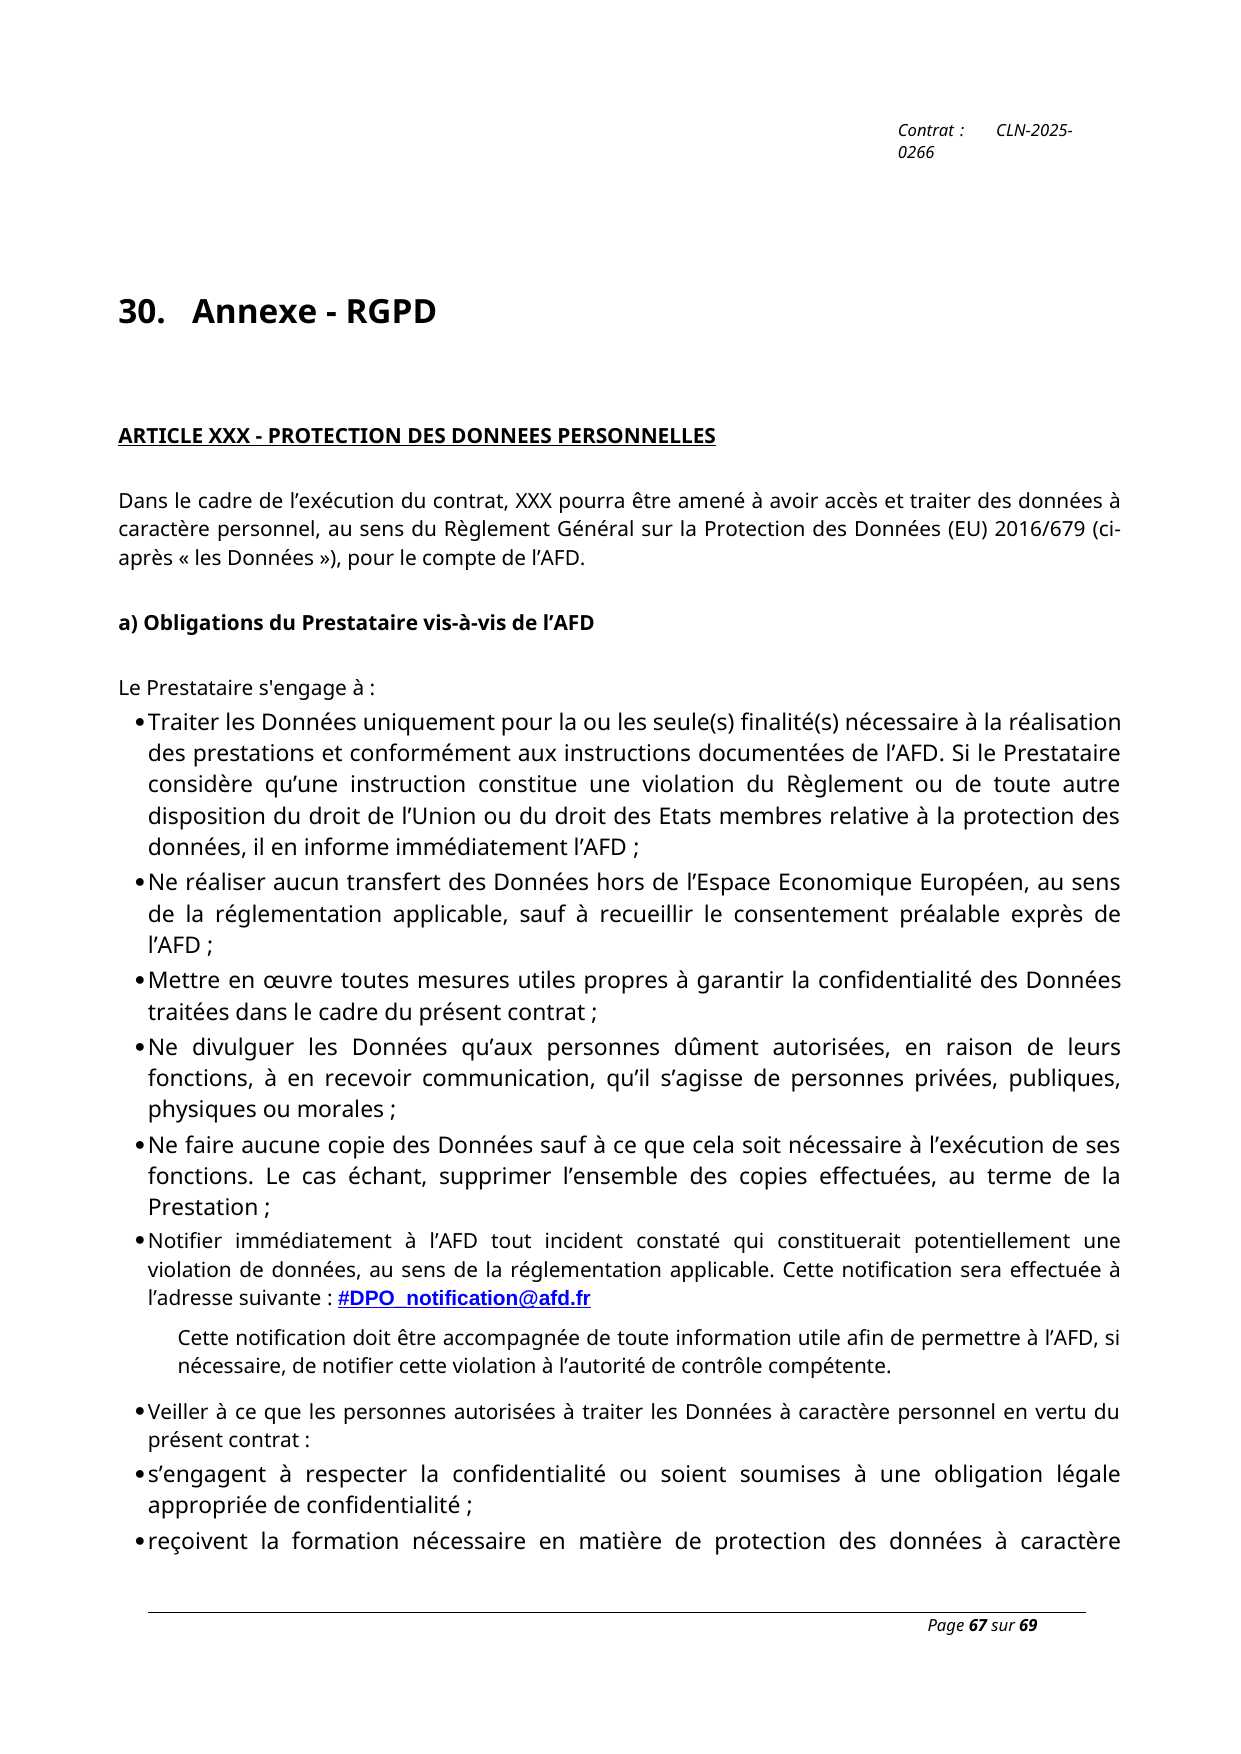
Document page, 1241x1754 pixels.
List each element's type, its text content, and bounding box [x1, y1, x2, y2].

text Annexe - RGPD [118, 288, 1122, 333]
text a) Obligations du Prestataire vis-à-vis de l’AFD [118, 608, 1122, 636]
list Ne divulguer les Données qu’aux personnes dûment autorisées, en raison de leurs fonctions, à en recevoir communication, qu’il s’agisse de personnes privées, publiques, physiques ou morales ; [136, 1031, 1122, 1124]
list Ne faire aucune copie des Données sauf à ce que cela soit nécessaire à l’exécution de ses fonctions. Le cas échant, supprimer l’ensemble des copies effectuées, au terme de la Prestation ; [136, 1129, 1122, 1222]
list s’engagent à respecter la confidentialité ou soient soumises à une obligation légale appropriée de confidentialité ; [136, 1458, 1122, 1520]
text Cette notification doit être accompagnée de toute information utile afin de permettre à l’AFD, si nécessaire, de notifier cette violation à l’autorité de contrôle compétente. [177, 1323, 1122, 1380]
list Veiller à ce que les personnes autorisées à traiter les Données à caractère personnel en vertu du présent contrat : [136, 1397, 1122, 1454]
list Traiter les Données uniquement pour la ou les seule(s) finalité(s) nécessaire à la réalisation des prestations et conformément aux instructions documentées de l’AFD. Si le Prestataire considère qu’une instruction constitue une violation du Règlement ou de toute autre disposition du droit de l’Union ou du droit des Etats membres relative à la protection des données, il en informe immédiatement l’AFD ; [136, 706, 1122, 862]
text Le Prestataire s'engage à : [118, 673, 1122, 702]
list Notifier immédiatement à l’AFD tout incident constaté qui constituerait potentiellement une violation de données, au sens de la réglementation applicable. Cette notification sera effectuée à l’adresse suivante : #DPO_notification@afd.fr [136, 1227, 1122, 1312]
list Mettre en œuvre toutes mesures utiles propres à garantir la confidentialité des Données traitées dans le cadre du présent contrat ; [136, 964, 1122, 1027]
list Ne réaliser aucun transfert des Données hors de l’Espace Economique Européen, au sens de la réglementation applicable, sauf à recueillir le consentement préalable exprès de l’AFD ; [136, 866, 1122, 960]
text ARTICLE XXX - PROTECTION DES DONNEES PERSONNELLES [118, 421, 1122, 449]
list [136, 1524, 1122, 1556]
text Dans le cadre de l’exécution du contrat, XXX pourra être amené à avoir accès et traiter des données à caractère personnel, au sens du Règlement Général sur la Protection des Données (EU) 2016/679 (ci-après « les Données »), pour le compte de l’AFD. [118, 486, 1122, 571]
